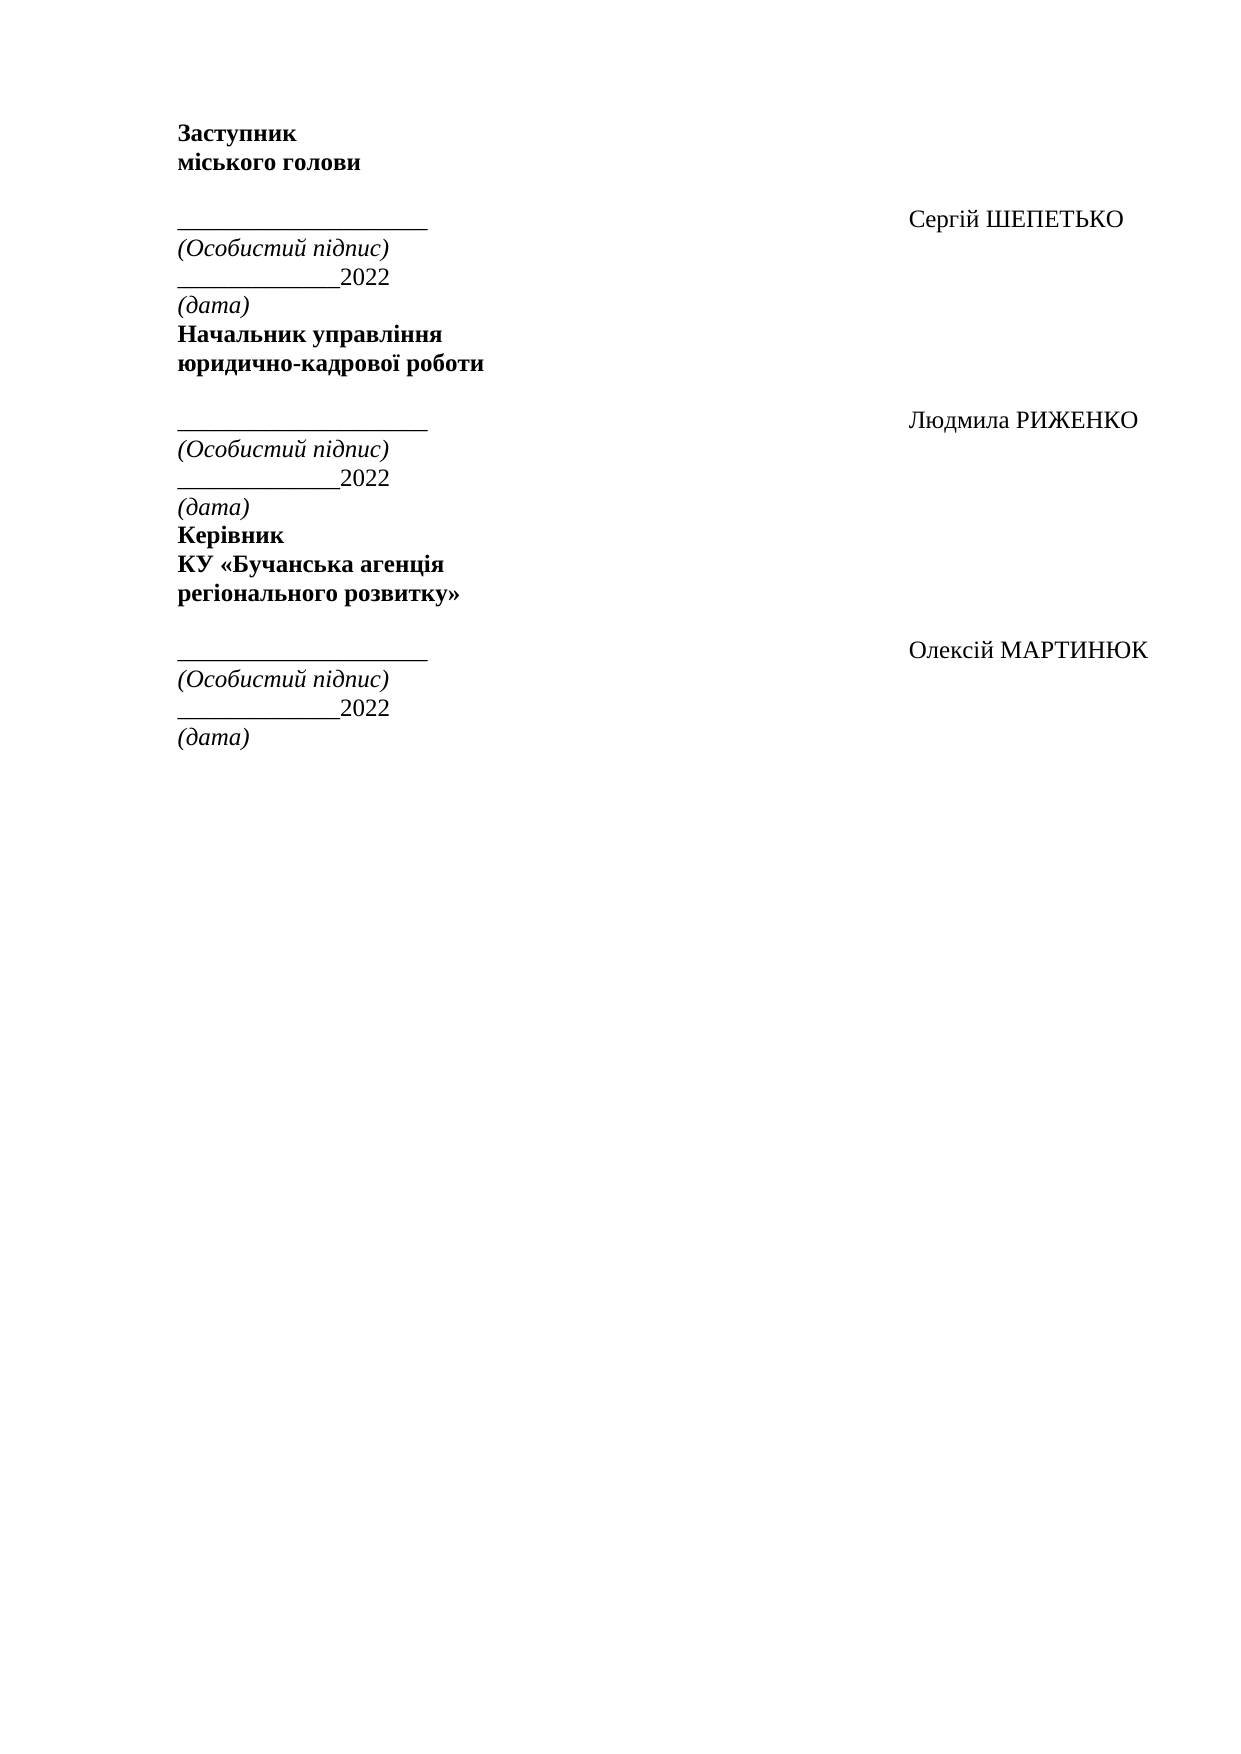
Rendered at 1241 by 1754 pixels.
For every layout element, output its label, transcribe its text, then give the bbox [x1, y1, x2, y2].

text Заступник [177, 118, 1152, 147]
text (дата) [177, 492, 1152, 521]
text (Особистий підпис) [177, 434, 1152, 463]
text _____________2022 [177, 262, 1152, 291]
text _____________2022 [177, 463, 1152, 492]
text КУ «Бучанська агенція [177, 549, 1152, 578]
text юридично-кадрової роботи [177, 348, 1152, 377]
text Керівник [177, 521, 1152, 549]
text міського голови [177, 147, 1152, 176]
text Начальник управління [177, 319, 1152, 348]
text (дата) [177, 722, 1152, 751]
text ____________________ Людмила РИЖЕНКО [177, 406, 1152, 434]
text регіонального розвитку» [177, 578, 1152, 607]
text ____________________ Сергій ШЕПЕТЬКО [177, 204, 1152, 233]
text (Особистий підпис) [177, 664, 1152, 693]
text (дата) [177, 291, 1152, 319]
text ____________________ Олексій МАРТИНЮК [177, 636, 1152, 664]
text _____________2022 [177, 693, 1152, 722]
text (Особистий підпис) [177, 233, 1152, 262]
